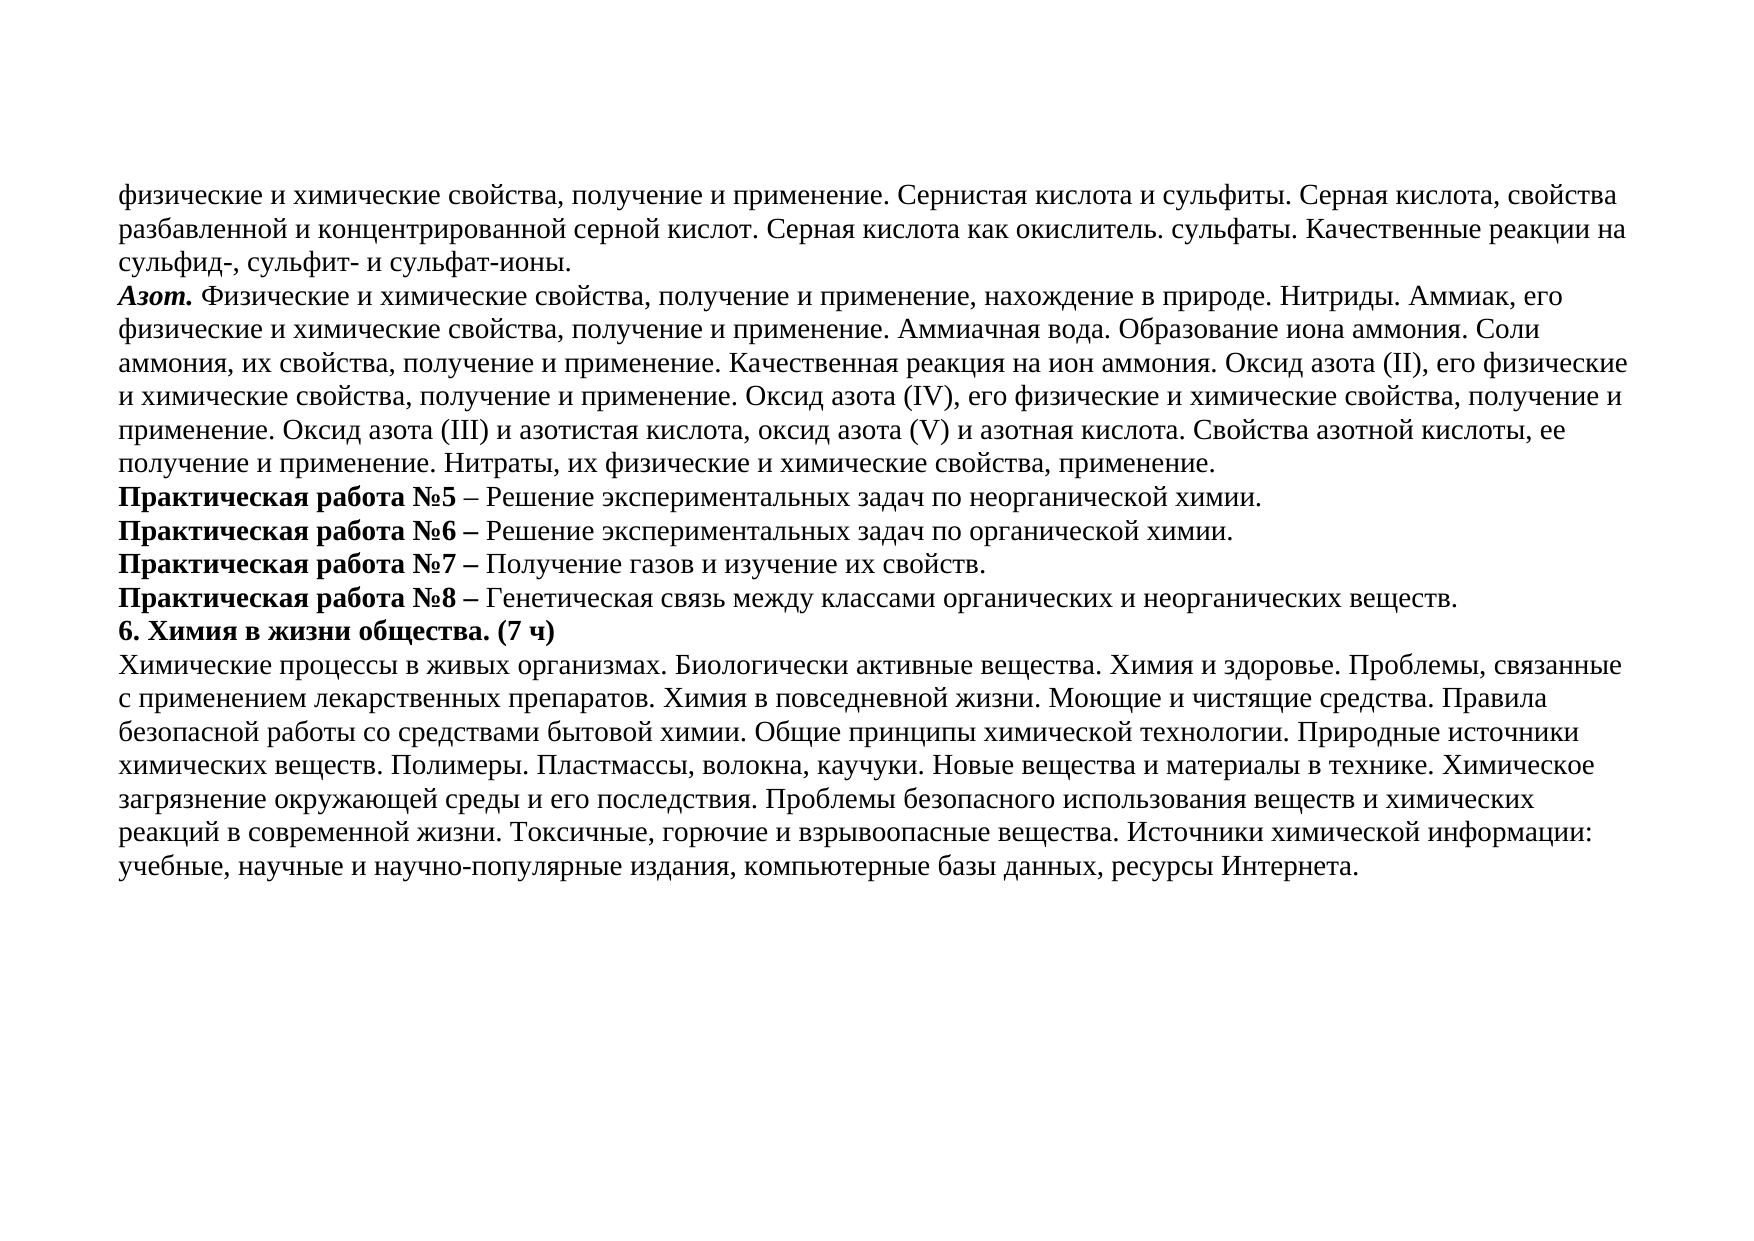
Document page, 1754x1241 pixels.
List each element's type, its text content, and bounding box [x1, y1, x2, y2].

text Химические процессы в живых организмах. Биологически активные вещества. Химия и здоровье. Проблемы, связанные с применением лекарственных препаратов. Химия в повседневной жизни. Моющие и чистящие средства. Правила безопасной работы со средствами бытовой химии. Общие принципы химической технологии. Природные источники химических веществ. Полимеры. Пластмассы, волокна, каучуки. Новые вещества и материалы в технике. Химическое загрязнение окружающей среды и его последствия. Проблемы безопасного использования веществ и химических реакций в современной жизни. Токсичные, горючие и взрывоопасные вещества. Источники химической информации: учебные, научные и научно-популярные издания, компьютерные базы данных, ресурсы Интернета. [118, 647, 1636, 882]
text Практическая работа №6 – Решение экспериментальных задач по органической химии. [118, 513, 1636, 546]
text Практическая работа №7 – Получение газов и изучение их свойств. [118, 546, 1636, 580]
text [118, 177, 1636, 278]
text Практическая работа №8 – Генетическая связь между классами органических и неорганических веществ. [118, 580, 1636, 613]
text Практическая работа №5 – Решение экспериментальных задач по неорганической химии. [118, 479, 1636, 513]
text 6. Химия в жизни общества. (7 ч) [118, 613, 1636, 647]
text Азот. Физические и химические свойства, получение и применение, нахождение в природе. Нитриды. Аммиак, его физические и химические свойства, получение и применение. Аммиачная вода. Образование иона аммония. Соли аммония, их свойства, получение и применение. Качественная реакция на ион аммония. Оксид азота (II), его физические и химические свойства, получение и применение. Оксид азота (IV), его физические и химические свойства, получение и применение. Оксид азота (III) и азотистая кислота, оксид азота (V) и азотная кислота. Свойства азотной кислоты, ее получение и применение. Нитраты, их физические и химические свойства, применение. [118, 278, 1636, 479]
